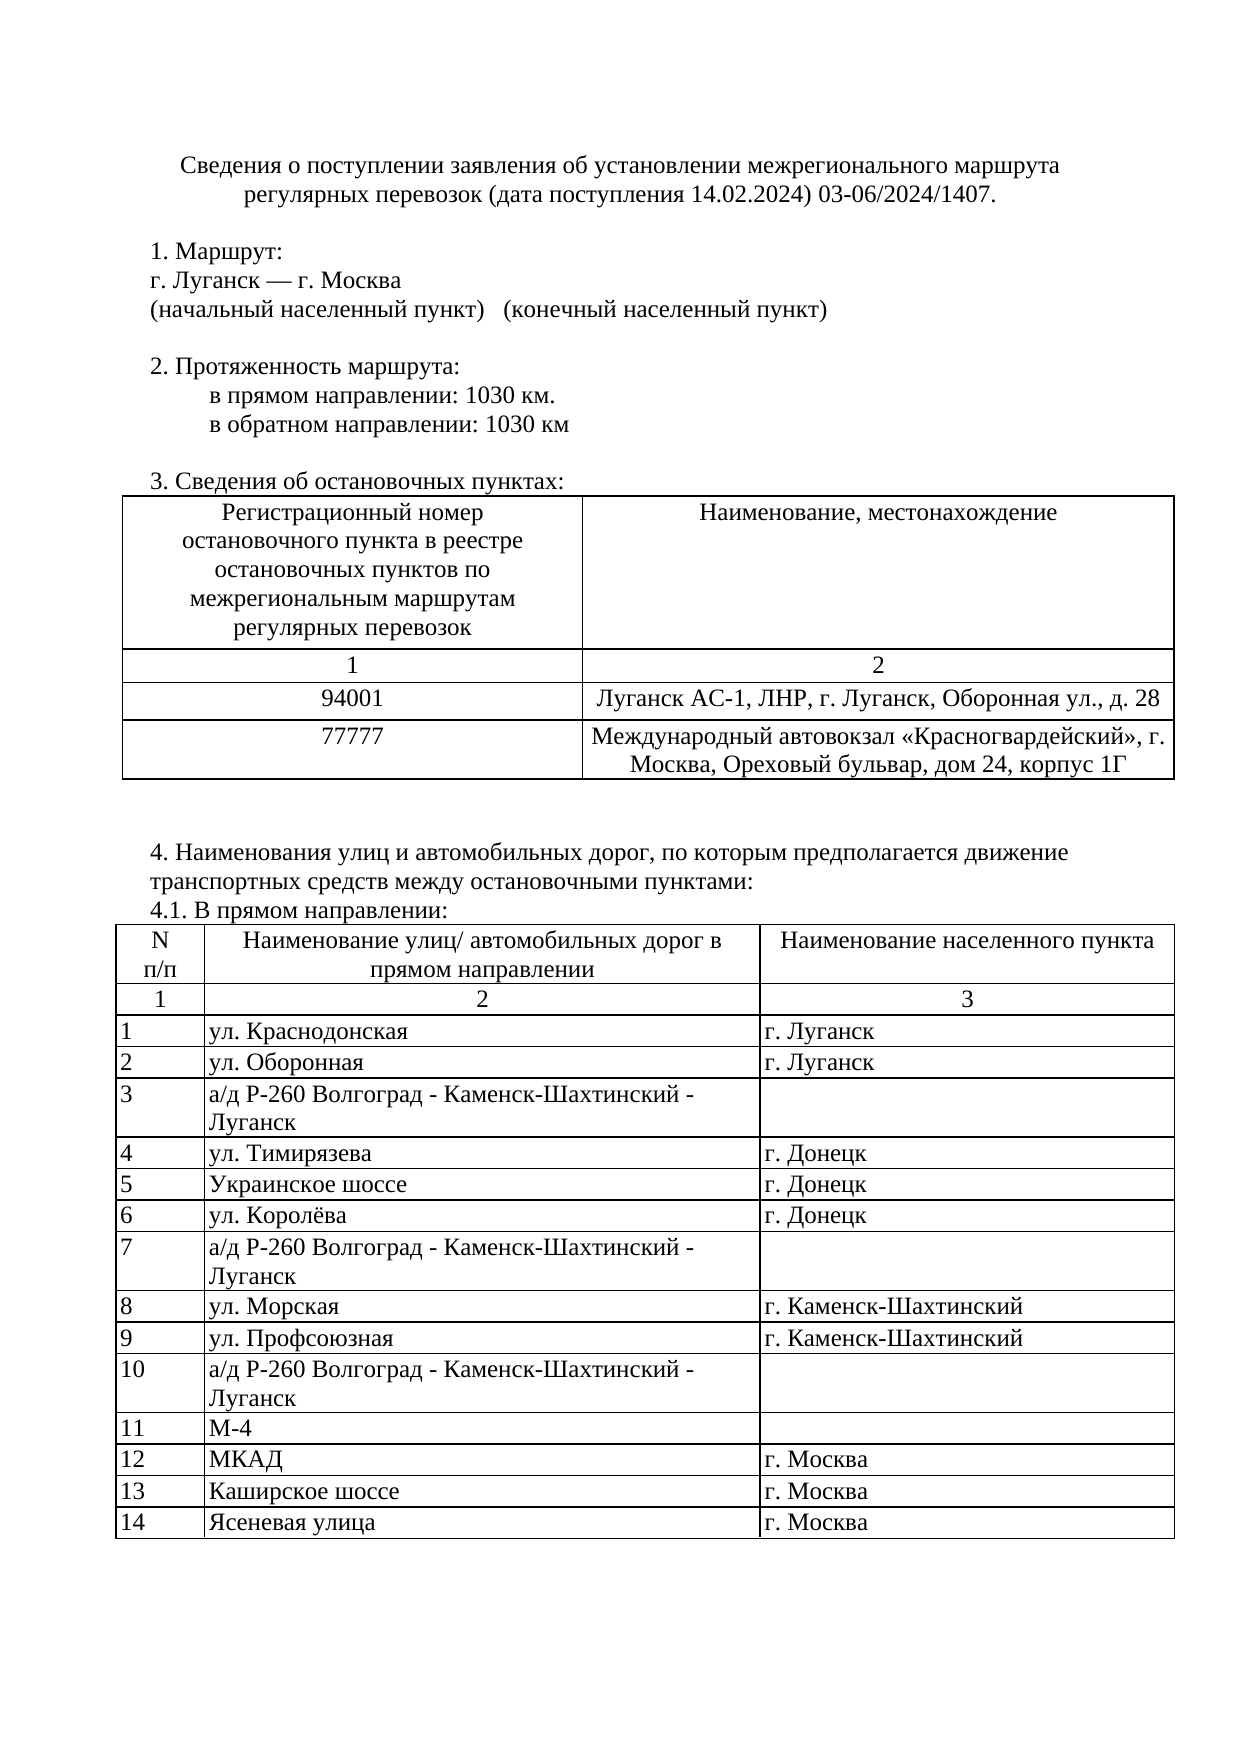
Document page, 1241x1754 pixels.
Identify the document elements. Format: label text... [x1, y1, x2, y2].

table_cell г. Москва [761, 1508, 1174, 1537]
text 4.1. В прямом направлении: [150, 895, 1090, 924]
table_cell 8 [117, 1291, 204, 1321]
table_cell а/д Р-260 Волгоград - Каменск-Шахтинский - Луганск [205, 1354, 759, 1412]
table_cell [761, 1079, 1174, 1136]
table_cell [761, 1413, 1174, 1443]
text 2. Протяженность маршрута: [150, 351, 1090, 380]
table_cell 1 [117, 984, 204, 1014]
table_cell г. Донецк [761, 1201, 1174, 1231]
table_cell 3 [117, 1079, 204, 1136]
table_cell МКАД [205, 1445, 759, 1474]
table_cell 6 [117, 1201, 204, 1231]
table_cell М-4 [205, 1413, 759, 1443]
table_cell 2 [583, 650, 1173, 681]
table_cell 1 [123, 650, 582, 681]
table_cell г. Каменск-Шахтинский [761, 1323, 1174, 1352]
table_cell 3 [761, 984, 1174, 1014]
table_cell 7 [117, 1232, 204, 1289]
text 4. Наименования улиц и автомобильных дорог, по которым предполагается движение транспортных средств между остановочными пунктами: [150, 837, 1090, 895]
table_cell 1 [117, 1016, 204, 1046]
table_cell 2 [205, 984, 759, 1014]
text г. Луганск — г. Москва [150, 265, 1090, 294]
table_cell 4 [117, 1138, 204, 1168]
text Сведения о поступлении заявления об установлении межрегионального маршрута регулярных перевозок (дата поступления 14.02.2024) 03-06/2024/1407. [150, 150, 1090, 207]
text (начальный населенный пункт) (конечный населенный пункт) [150, 294, 1090, 322]
table_cell 11 [117, 1413, 204, 1443]
table_cell [761, 1354, 1174, 1412]
table_cell г. Каменск-Шахтинский [761, 1291, 1174, 1321]
text 1. Маршрут: [150, 236, 1090, 265]
table_cell г. Донецк [761, 1169, 1174, 1199]
table_cell Украинское шоссе [205, 1169, 759, 1199]
table_cell 77777 [123, 721, 582, 778]
table_header N п/п [117, 925, 204, 983]
table_header Наименование, местонахождение [583, 497, 1173, 648]
table_cell ул. Тимирязева [205, 1138, 759, 1168]
table_cell ул. Оборонная [205, 1047, 759, 1077]
table_cell а/д Р-260 Волгоград - Каменск-Шахтинский - Луганск [205, 1232, 759, 1289]
table_cell 9 [117, 1323, 204, 1352]
table_header Наименование населенного пункта [761, 925, 1174, 983]
table_cell ул. Морская [205, 1291, 759, 1321]
table_cell ул. Краснодонская [205, 1016, 759, 1046]
table_cell 94001 [123, 683, 582, 719]
table_cell г. Луганск [761, 1016, 1174, 1046]
table_cell 14 [117, 1508, 204, 1537]
table_cell 5 [117, 1169, 204, 1199]
table_cell г. Москва [761, 1476, 1174, 1506]
table_cell Международный автовокзал «Красногвардейский», г. Москва, Ореховый бульвар, дом 24, корпус 1Г [583, 721, 1173, 778]
table_cell 10 [117, 1354, 204, 1412]
table_cell ул. Профсоюзная [205, 1323, 759, 1352]
table_cell г. Москва [761, 1445, 1174, 1474]
table_cell г. Луганск [761, 1047, 1174, 1077]
table_cell Ясеневая улица [205, 1508, 759, 1537]
table_cell 2 [117, 1047, 204, 1077]
table_cell Луганск АС-1, ЛНР, г. Луганск, Оборонная ул., д. 28 [583, 683, 1173, 719]
table_cell ул. Королёва [205, 1201, 759, 1231]
table_cell 13 [117, 1476, 204, 1506]
table_cell 12 [117, 1445, 204, 1474]
table_cell [761, 1232, 1174, 1289]
table_cell Каширское шоссе [205, 1476, 759, 1506]
table_cell г. Донецк [761, 1138, 1174, 1168]
text 3. Сведения об остановочных пунктах: [150, 466, 1090, 495]
text в обратном направлении: 1030 км [150, 409, 1090, 437]
table_header Наименование улиц/ автомобильных дорог в прямом направлении [205, 925, 759, 983]
table_header Регистрационный номер остановочного пункта в реестре остановочных пунктов по межрегиональным маршрутам регулярных перевозок [123, 497, 582, 648]
table_cell а/д Р-260 Волгоград - Каменск-Шахтинский - Луганск [205, 1079, 759, 1136]
text в прямом направлении: 1030 км. [150, 380, 1090, 409]
